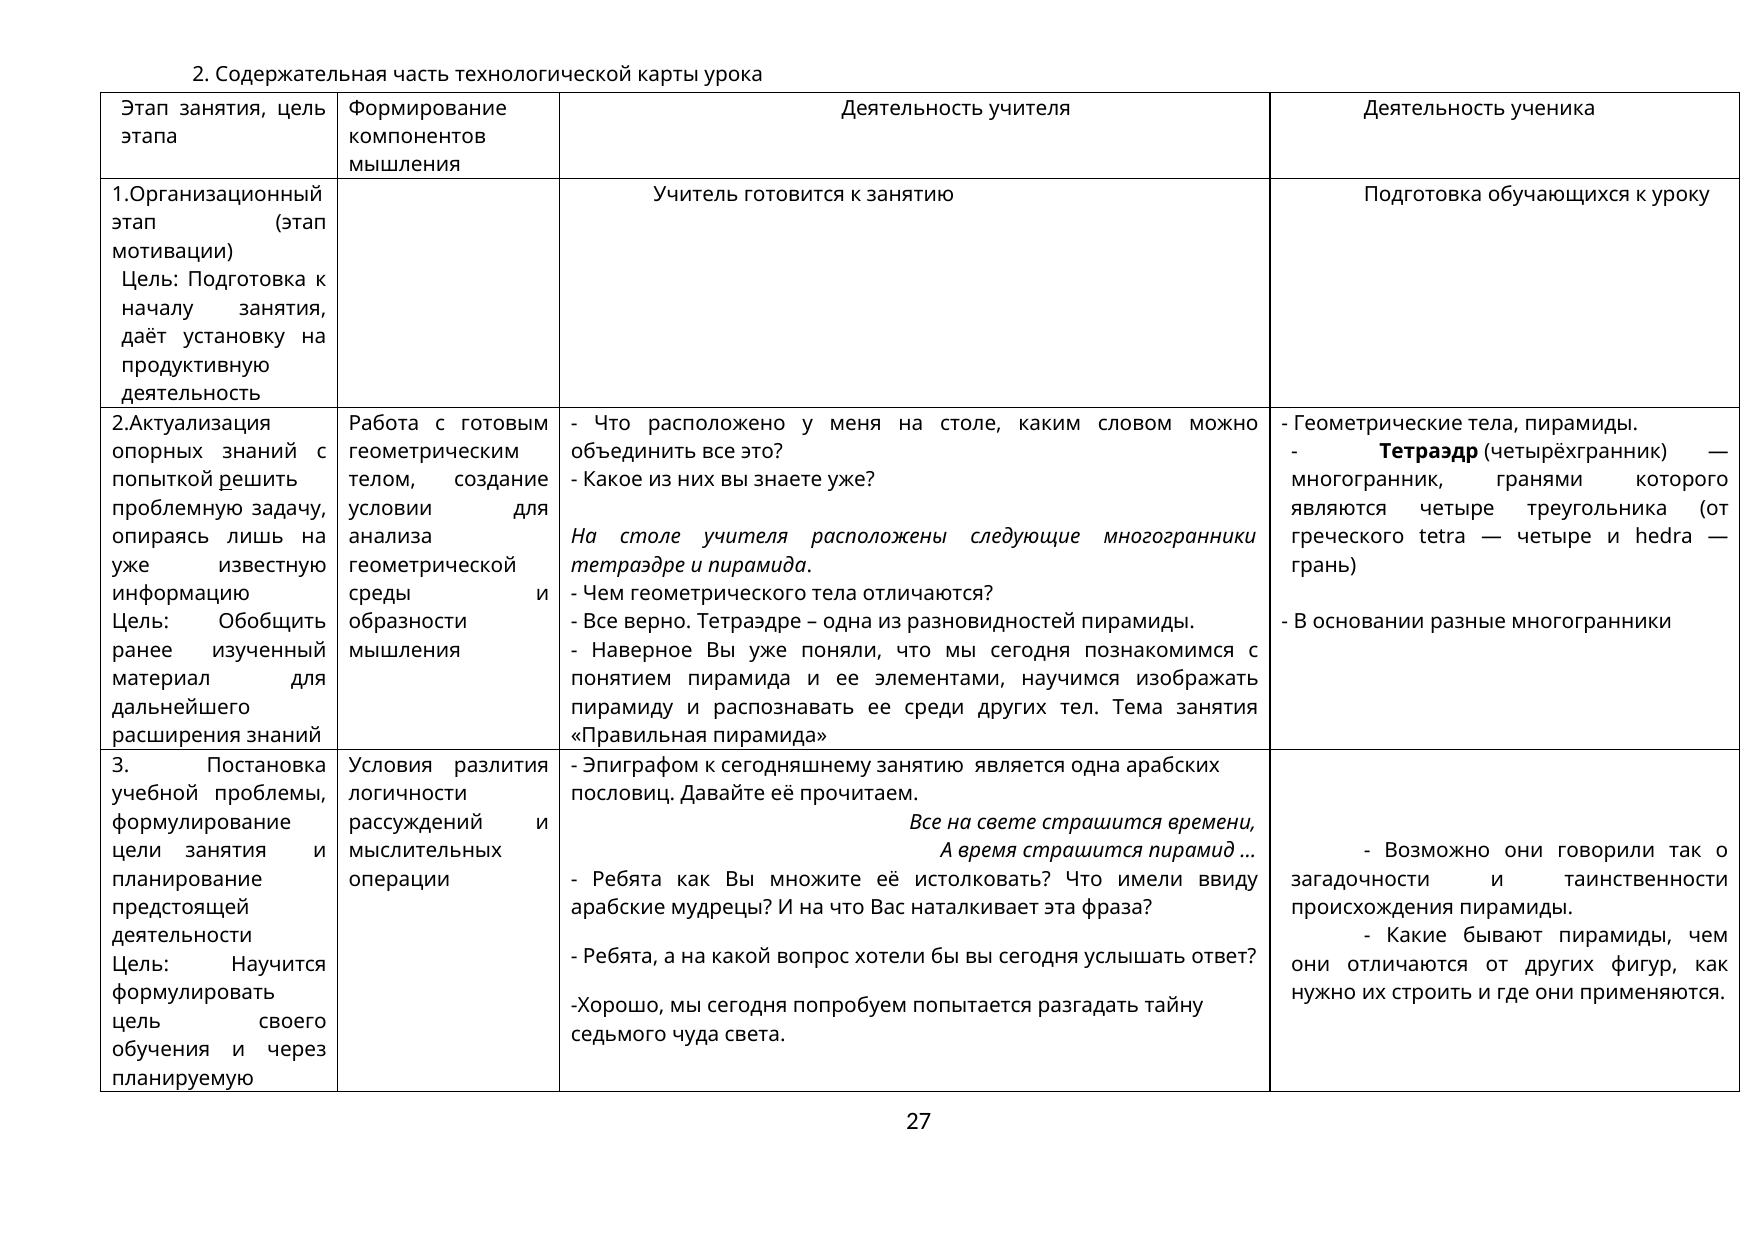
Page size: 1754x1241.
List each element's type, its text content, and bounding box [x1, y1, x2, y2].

table_cell Учитель готовится к занятию [560, 179, 1269, 407]
table_cell Подготовка обучающихся к уроку [1271, 179, 1739, 407]
table_cell - Что расположено у меня на столе, каким словом можно объединить все это? - Какое из них вы знаете уже? На столе учителя расположены следующие многогранники тетраэдре и пирамида. - Чем геометрического тела отличаются? - Все верно. Тетраэдре – одна из разновидностей пирамиды. - Наверное Вы уже поняли, что мы сегодня познакомимся с понятием пирамида и ее элементами, научимся изображать пирамиду и распознавать ее среди других тел. Тема занятия «Правильная пирамида» [560, 408, 1269, 749]
table_header Этап занятия, цель этапа [101, 93, 337, 178]
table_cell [1271, 750, 1739, 1091]
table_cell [560, 750, 1269, 1091]
table_cell 2.Актуализация опорных знаний с попыткой решить проблемную задачу, опираясь лишь на уже известную информацию Цель: Обобщить ранее изученный материал для дальнейшего расширения знаний [101, 408, 337, 749]
table_header Деятельность ученика [1271, 93, 1739, 178]
table_cell [338, 179, 559, 407]
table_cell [101, 750, 337, 1091]
table_cell 1.Организационный этап (этап мотивации) Цель: Подготовка к началу занятия, даёт установку на продуктивную деятельность [101, 179, 337, 407]
table_cell Работа с готовым геометрическим телом, создание условии для анализа геометрической среды и образности мышления [338, 408, 559, 749]
text 2. Содержательная часть технологической карты урока [118, 59, 1636, 87]
table_header Формирование компонентов мышления [338, 93, 559, 178]
table_header Деятельность учителя [560, 93, 1269, 178]
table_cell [338, 750, 559, 1091]
table_cell - Геометрические тела, пирамиды. - Тетраэдр (четырёхгранник) — многогранник, гранями которого являются четыре треугольника (от греческого tetra — четыре и hedra — грань) - В основании разные многогранники [1271, 408, 1739, 749]
